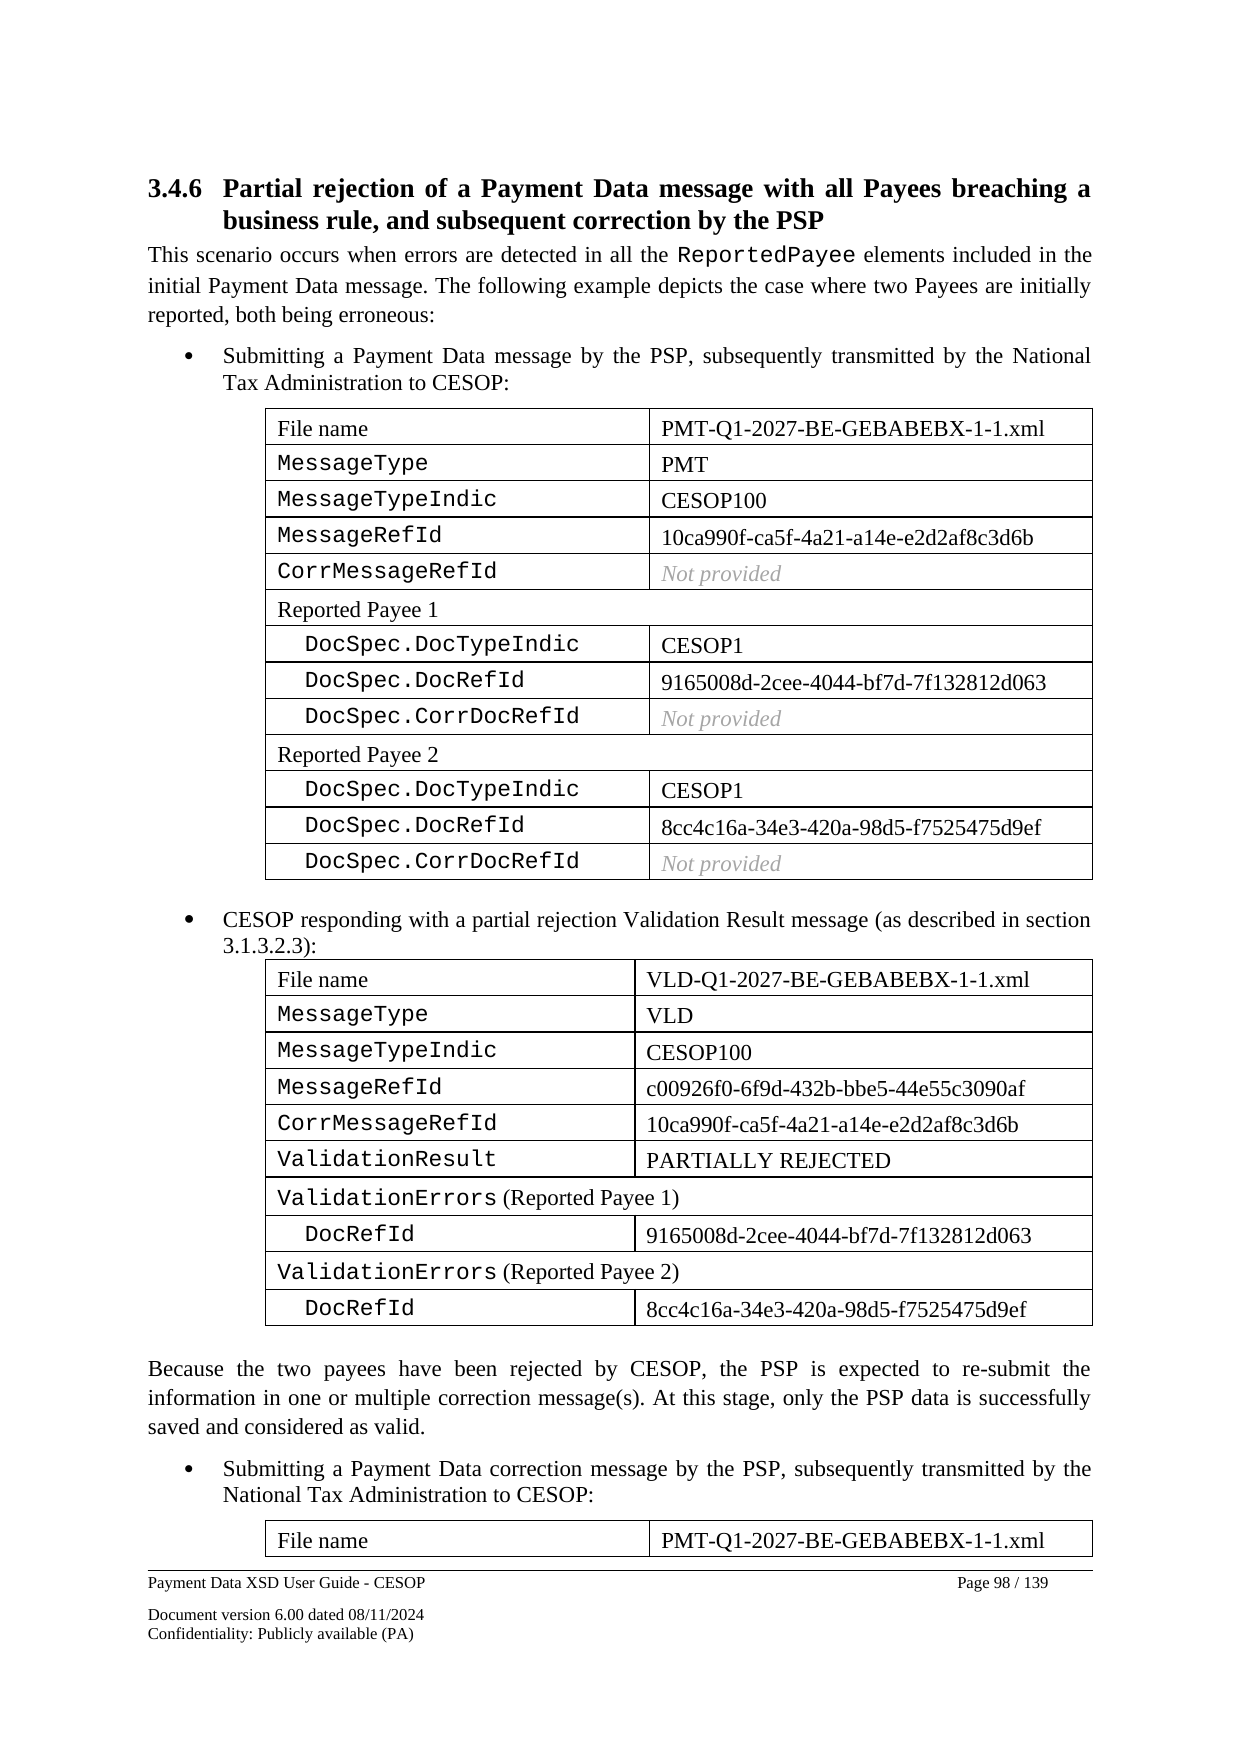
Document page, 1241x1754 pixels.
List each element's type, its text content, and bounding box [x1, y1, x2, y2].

table_cell CorrMessageRefId [266, 1105, 634, 1140]
table_cell Reported Payee 2 [266, 735, 1092, 770]
table_cell CESOP100 [650, 481, 1092, 516]
table_cell MessageType [266, 996, 634, 1031]
table_cell VLD [636, 996, 1092, 1031]
table_header File name [266, 409, 649, 444]
table_cell Reported Payee 1 [266, 590, 1092, 625]
table_cell MessageRefId [266, 518, 649, 553]
table_cell CESOP1 [650, 771, 1092, 806]
table_cell MessageRefId [266, 1069, 634, 1104]
table_cell 9165008d-2cee-4044-bf7d-7f132812d063 [650, 663, 1092, 698]
list Submitting a Payment Data message by the PSP, subsequently transmitted by the National Tax Administration to CESOP: [185, 342, 1093, 395]
table_cell Not provided [650, 699, 1092, 734]
table_cell Not provided [650, 844, 1092, 879]
table_cell CESOP100 [636, 1033, 1092, 1068]
subtitle Partial rejection of a Payment Data message with all Payees breaching a business rule, and subsequent correction by the PSP [148, 173, 1093, 235]
table_cell CorrMessageRefId [266, 554, 649, 589]
table_header VLD-Q1-2027-BE-GEBABEBX-1-1.xml [636, 960, 1092, 995]
table_header File name [266, 960, 634, 995]
table_cell 8cc4c16a-34e3-420a-98d5-f7525475d9ef [636, 1290, 1092, 1325]
table_cell ValidationErrors (Reported Payee 1) [266, 1178, 1092, 1214]
table_cell MessageType [266, 445, 649, 480]
text This scenario occurs when errors are detected in all the ReportedPayee elements included in the initial Payment Data message. The following example depicts the case where two Payees are initially reported, both being erroneous: [148, 241, 1093, 327]
table_cell MessageTypeIndic [266, 481, 649, 516]
table_cell 8cc4c16a-34e3-420a-98d5-f7525475d9ef [650, 808, 1092, 843]
list CESOP responding with a partial rejection Validation Result message (as described in section 3.1.3.2.3): [185, 906, 1093, 959]
table_cell PARTIALLY REJECTED [636, 1141, 1092, 1176]
text Because the two payees have been rejected by CESOP, the PSP is expected to re-submit the information in one or multiple correction message(s). At this stage, only the PSP data is successfully saved and considered as valid. [148, 1355, 1093, 1439]
table_cell PMT [650, 445, 1092, 480]
table_header PMT-Q1-2027-BE-GEBABEBX-1-1.xml [650, 409, 1092, 444]
table_cell CESOP1 [650, 626, 1092, 661]
table_cell ValidationResult [266, 1141, 634, 1176]
table_cell DocRefId [266, 1216, 634, 1251]
table_cell DocRefId [266, 1290, 634, 1325]
table_cell DocSpec.DocRefId [266, 808, 649, 843]
table_cell MessageTypeIndic [266, 1033, 634, 1068]
table_cell Not provided [650, 554, 1092, 589]
table_cell DocSpec.CorrDocRefId [266, 699, 649, 734]
table_cell 10ca990f-ca5f-4a21-a14e-e2d2af8c3d6b [650, 518, 1092, 553]
table_cell DocSpec.DocTypeIndic [266, 626, 649, 661]
table_header File name [266, 1521, 649, 1556]
table_header PMT-Q1-2027-BE-GEBABEBX-1-1.xml [650, 1521, 1092, 1556]
table_cell c00926f0-6f9d-432b-bbe5-44e55c3090af [636, 1069, 1092, 1104]
table_cell ValidationErrors (Reported Payee 2) [266, 1252, 1092, 1289]
table_cell DocSpec.DocTypeIndic [266, 771, 649, 806]
table_cell DocSpec.DocRefId [266, 663, 649, 698]
table_cell 9165008d-2cee-4044-bf7d-7f132812d063 [636, 1216, 1092, 1251]
table_cell 10ca990f-ca5f-4a21-a14e-e2d2af8c3d6b [636, 1105, 1092, 1140]
list Submitting a Payment Data correction message by the PSP, subsequently transmitted by the National Tax Administration to CESOP: [185, 1454, 1093, 1507]
table_cell DocSpec.CorrDocRefId [266, 844, 649, 879]
